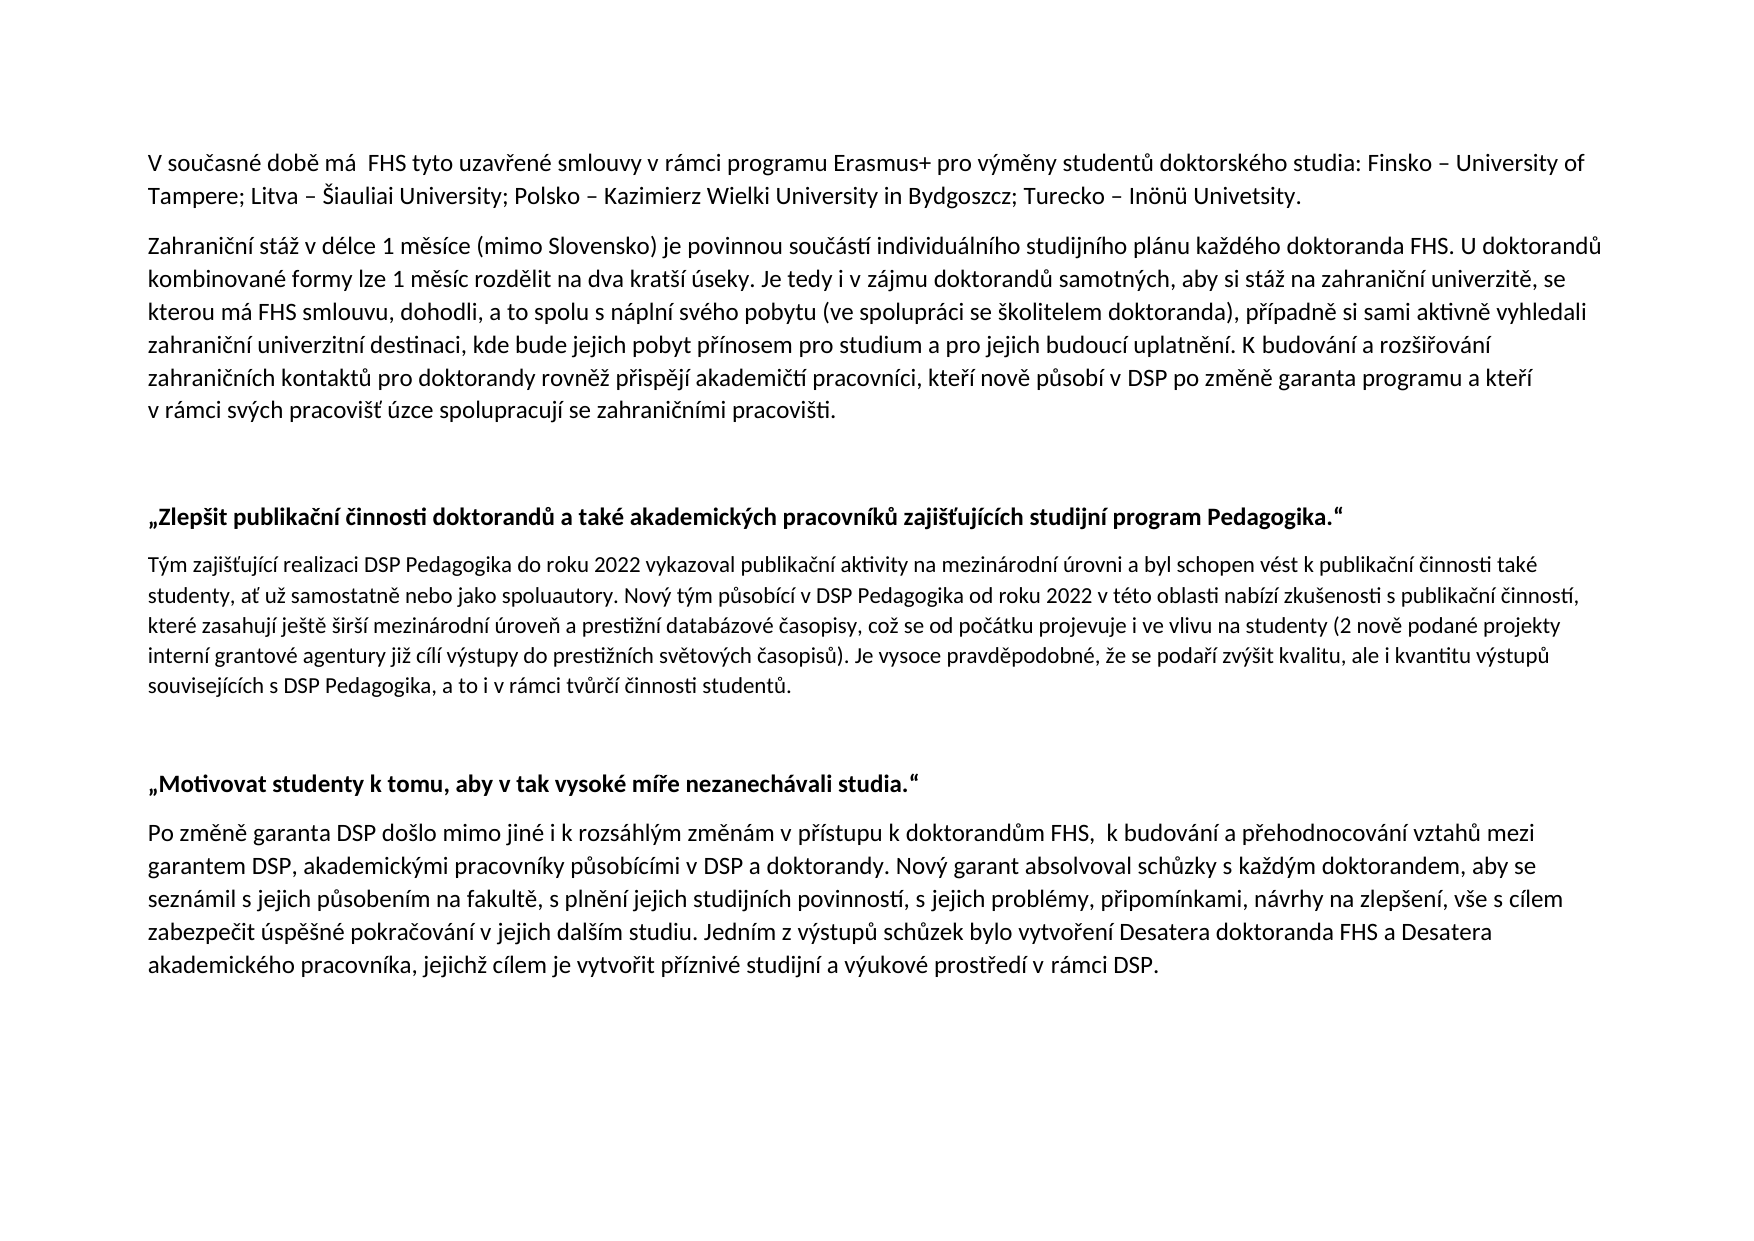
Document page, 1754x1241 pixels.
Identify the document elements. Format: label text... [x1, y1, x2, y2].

text Tým zajišťující realizaci DSP Pedagogika do roku 2022 vykazoval publikační aktivity na mezinárodní úrovni a byl schopen vést k publikační činnosti také studenty, ať už samostatně nebo jako spoluautory. Nový tým působící v DSP Pedagogika od roku 2022 v této oblasti nabízí zkušenosti s publikační činností, které zasahují ještě širší mezinárodní úroveň a prestižní databázové časopisy, což se od počátku projevuje i ve vlivu na studenty (2 nově podané projekty interní grantové agentury již cílí výstupy do prestižních světových časopisů). Je vysoce pravděpodobné, že se podaří zvýšit kvalitu, ale i kvantitu výstupů souvisejících s DSP Pedagogika, a to i v rámci tvůrčí činnosti studentů. [148, 551, 1606, 699]
text „Zlepšit publikační činnosti doktorandů a také akademických pracovníků zajišťujících studijní program Pedagogika.“ [148, 501, 1606, 532]
text „Motivovat studenty k tomu, aby v tak vysoké míře nezanechávali studia.“ [148, 768, 1606, 798]
text Po změně garanta DSP došlo mimo jiné i k rozsáhlým změnám v přístupu k doktorandům FHS, k budování a přehodnocování vztahů mezi garantem DSP, akademickými pracovníky působícími v DSP a doktorandy. Nový garant absolvoval schůzky s každým doktorandem, aby se seznámil s jejich působením na fakultě, s plnění jejich studijních povinností, s jejich problémy, připomínkami, návrhy na zlepšení, vše s cílem zabezpečit úspěšné pokračování v jejich dalším studiu. Jedním z výstupů schůzek bylo vytvoření Desatera doktoranda FHS a Desatera akademického pracovníka, jejichž cílem je vytvořit příznivé studijní a výukové prostředí v rámci DSP. [148, 817, 1606, 980]
text Zahraniční stáž v délce 1 měsíce (mimo Slovensko) je povinnou součástí individuálního studijního plánu každého doktoranda FHS. U doktorandů kombinované formy lze 1 měsíc rozdělit na dva kratší úseky. Je tedy i v zájmu doktorandů samotných, aby si stáž na zahraniční univerzitě, se kterou má FHS smlouvu, dohodli, a to spolu s náplní svého pobytu (ve spolupráci se školitelem doktoranda), případně si sami aktivně vyhledali zahraniční univerzitní destinaci, kde bude jejich pobyt přínosem pro studium a pro jejich budoucí uplatnění. K budování a rozšiřování zahraničních kontaktů pro doktorandy rovněž přispějí akademičtí pracovníci, kteří nově působí v DSP po změně garanta programu a kteří v rámci svých pracovišť úzce spolupracují se zahraničními pracovišti. [148, 230, 1606, 425]
text V současné době má FHS tyto uzavřené smlouvy v rámci programu Erasmus+ pro výměny studentů doktorského studia: Finsko – University of Tampere; Litva – Šiauliai University; Polsko – Kazimierz Wielki University in Bydgoszcz; Turecko – Inönü Univetsity. [148, 148, 1606, 211]
